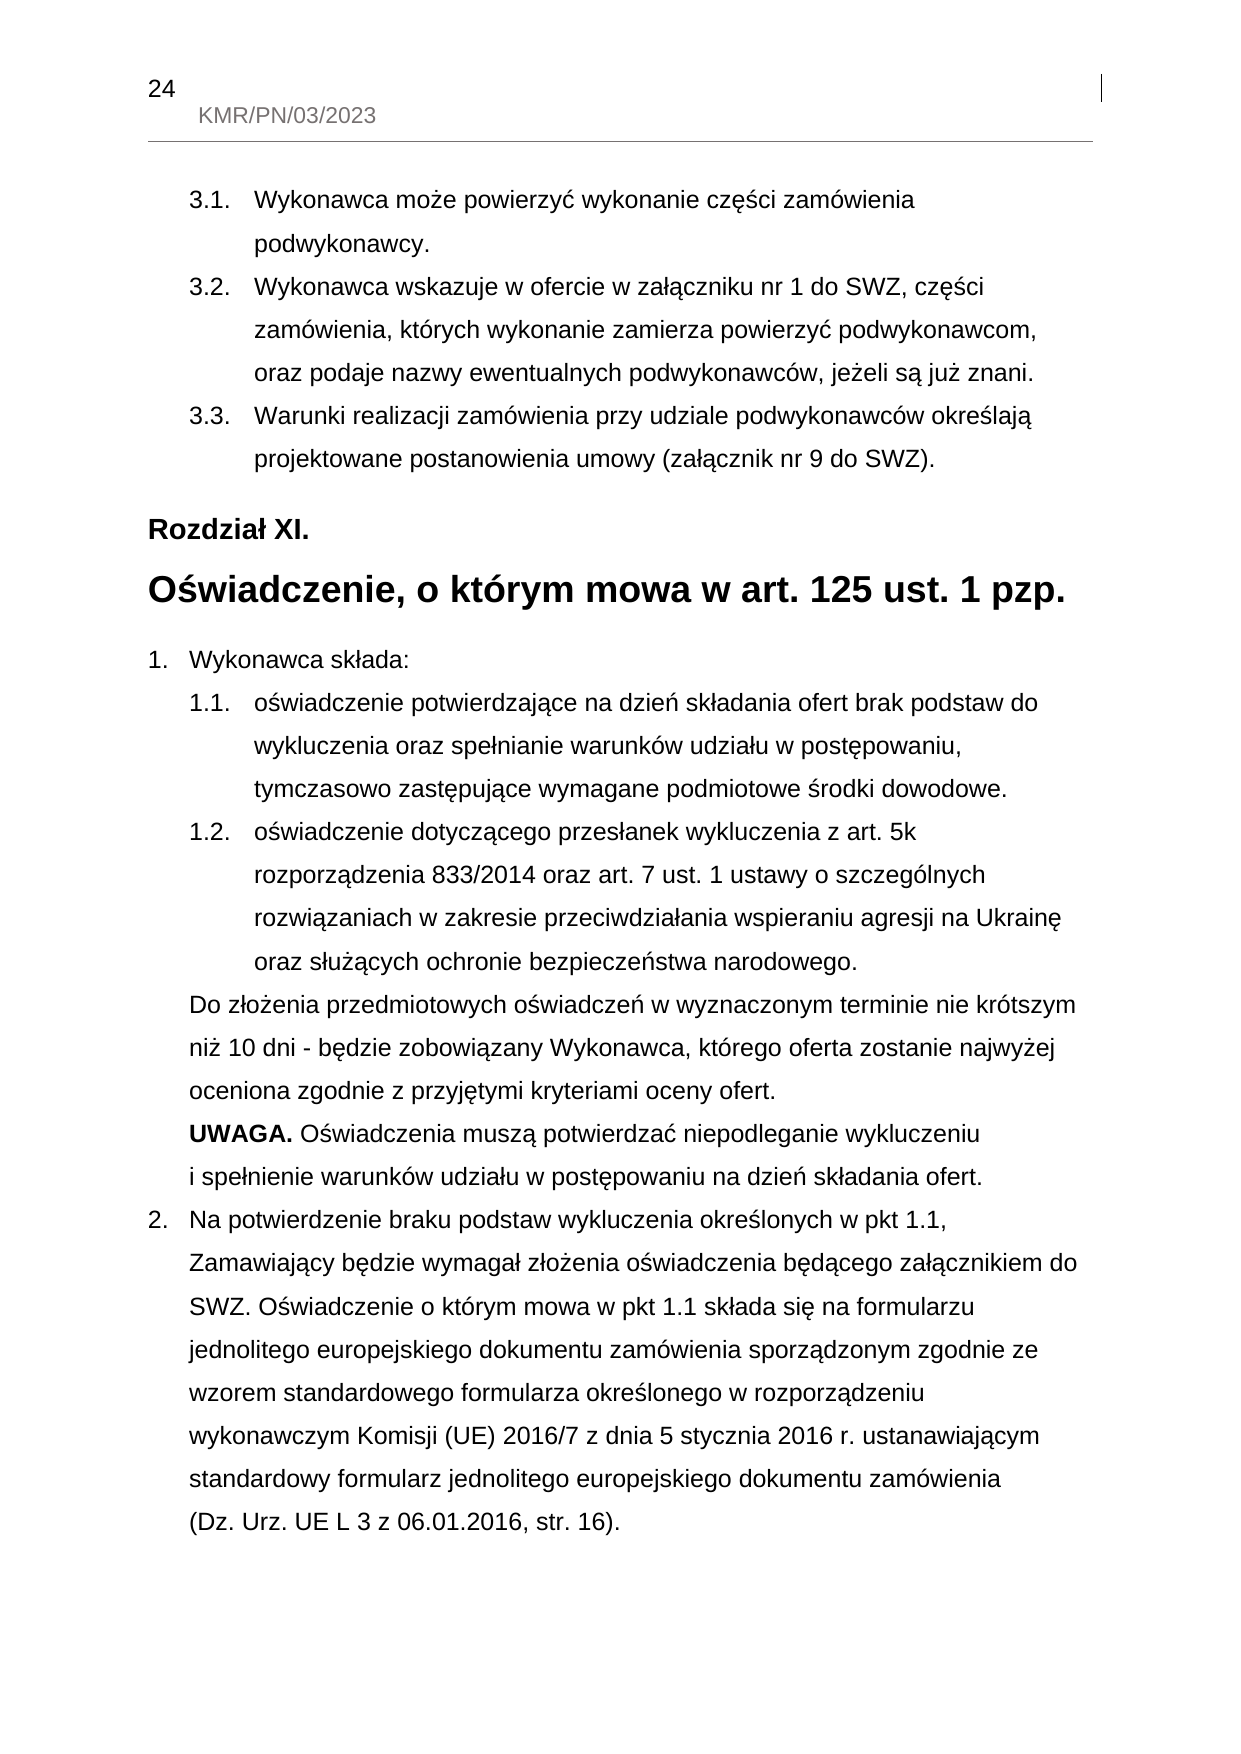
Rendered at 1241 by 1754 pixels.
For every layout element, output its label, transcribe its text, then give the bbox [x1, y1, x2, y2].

list oświadczenie potwierdzające na dzień składania ofert brak podstaw do wykluczenia oraz spełnianie warunków udziału w postępowaniu, tymczasowo zastępujące wymagane podmiotowe środki dowodowe. [189, 688, 1093, 803]
subtitle Oświadczenie, o którym mowa w art. 125 ust. 1 pzp. [148, 512, 1093, 611]
list oświadczenie dotyczącego przesłanek wykluczenia z art. 5k rozporządzenia 833/2014 oraz art. 7 ust. 1 ustawy o szczególnych rozwiązaniach w zakresie przeciwdziałania wspieraniu agresji na Ukrainę oraz służących ochronie bezpieczeństwa narodowego. [189, 817, 1093, 975]
text Do złożenia przedmiotowych oświadczeń w wyznaczonym terminie nie krótszym niż 10 dni - będzie zobowiązany Wykonawca, którego oferta zostanie najwyżej oceniona zgodnie z przyjętymi kryteriami oceny ofert. UWAGA. Oświadczenia muszą potwierdzać niepodleganie wykluczeniu i spełnienie warunków udziału w postępowaniu na dzień składania ofert. [189, 989, 1093, 1191]
list Na potwierdzenie braku podstaw wykluczenia określonych w pkt 1.1, Zamawiający będzie wymagał złożenia oświadczenia będącego załącznikiem do SWZ. Oświadczenie o którym mowa w pkt 1.1 składa się na formularzu jednolitego europejskiego dokumentu zamówienia sporządzonym zgodnie ze wzorem standardowego formularza określonego w rozporządzeniu wykonawczym Komisji (UE) 2016/7 z dnia 5 stycznia 2016 r. ustanawiającym standardowy formularz jednolitego europejskiego dokumentu zamówienia (Dz. Urz. UE L 3 z 06.01.2016, str. 16). [148, 1205, 1093, 1536]
list Wykonawca składa: [148, 644, 1093, 673]
list Wykonawca może powierzyć wykonanie części zamówienia podwykonawcy. [189, 185, 1093, 257]
list Wykonawca wskazuje w ofercie w załączniku nr 1 do SWZ, części zamówienia, których wykonanie zamierza powierzyć podwykonawcom, oraz podaje nazwy ewentualnych podwykonawców, jeżeli są już znani. [189, 272, 1093, 387]
list Warunki realizacji zamówienia przy udziale podwykonawców określają projektowane postanowienia umowy (załącznik nr 9 do SWZ). [189, 401, 1093, 473]
